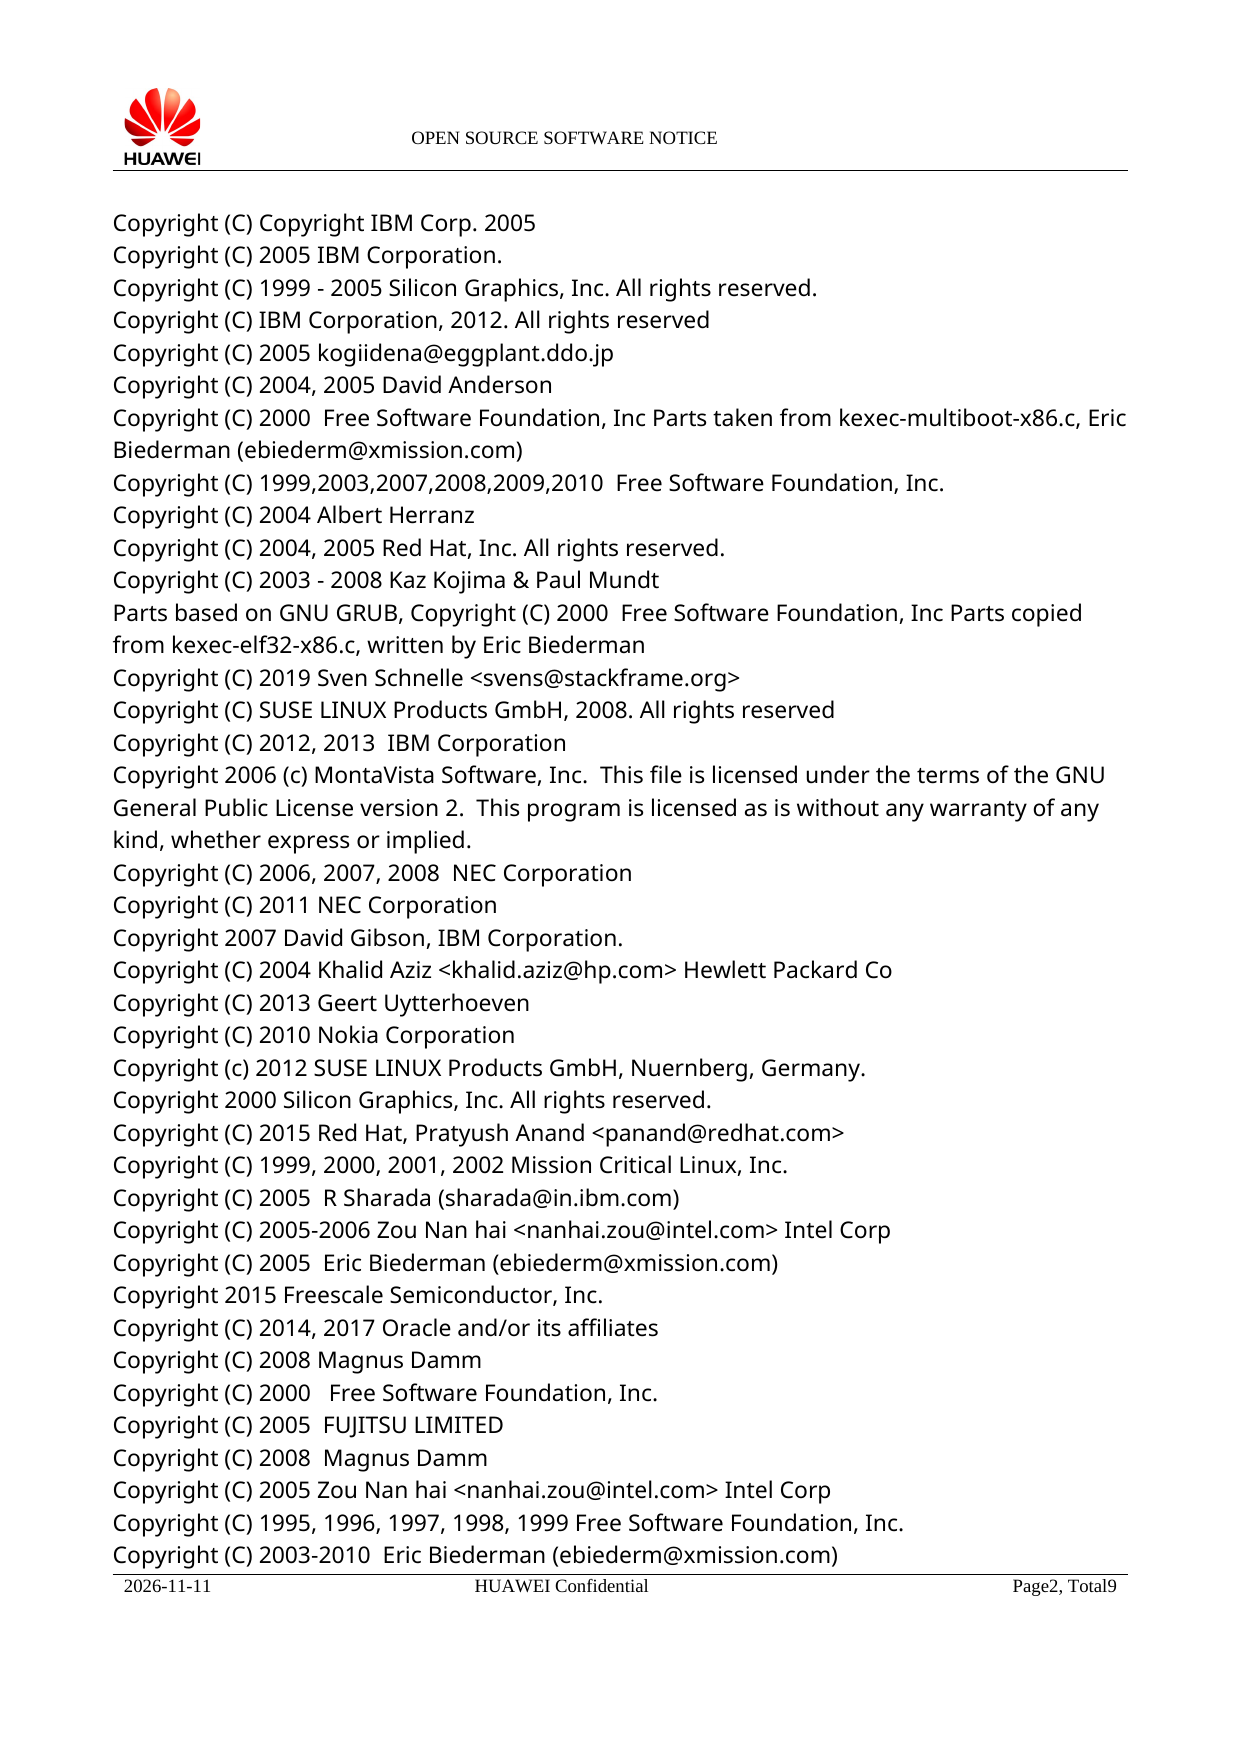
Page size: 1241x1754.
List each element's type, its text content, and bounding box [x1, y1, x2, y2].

picture [124, 88, 201, 165]
